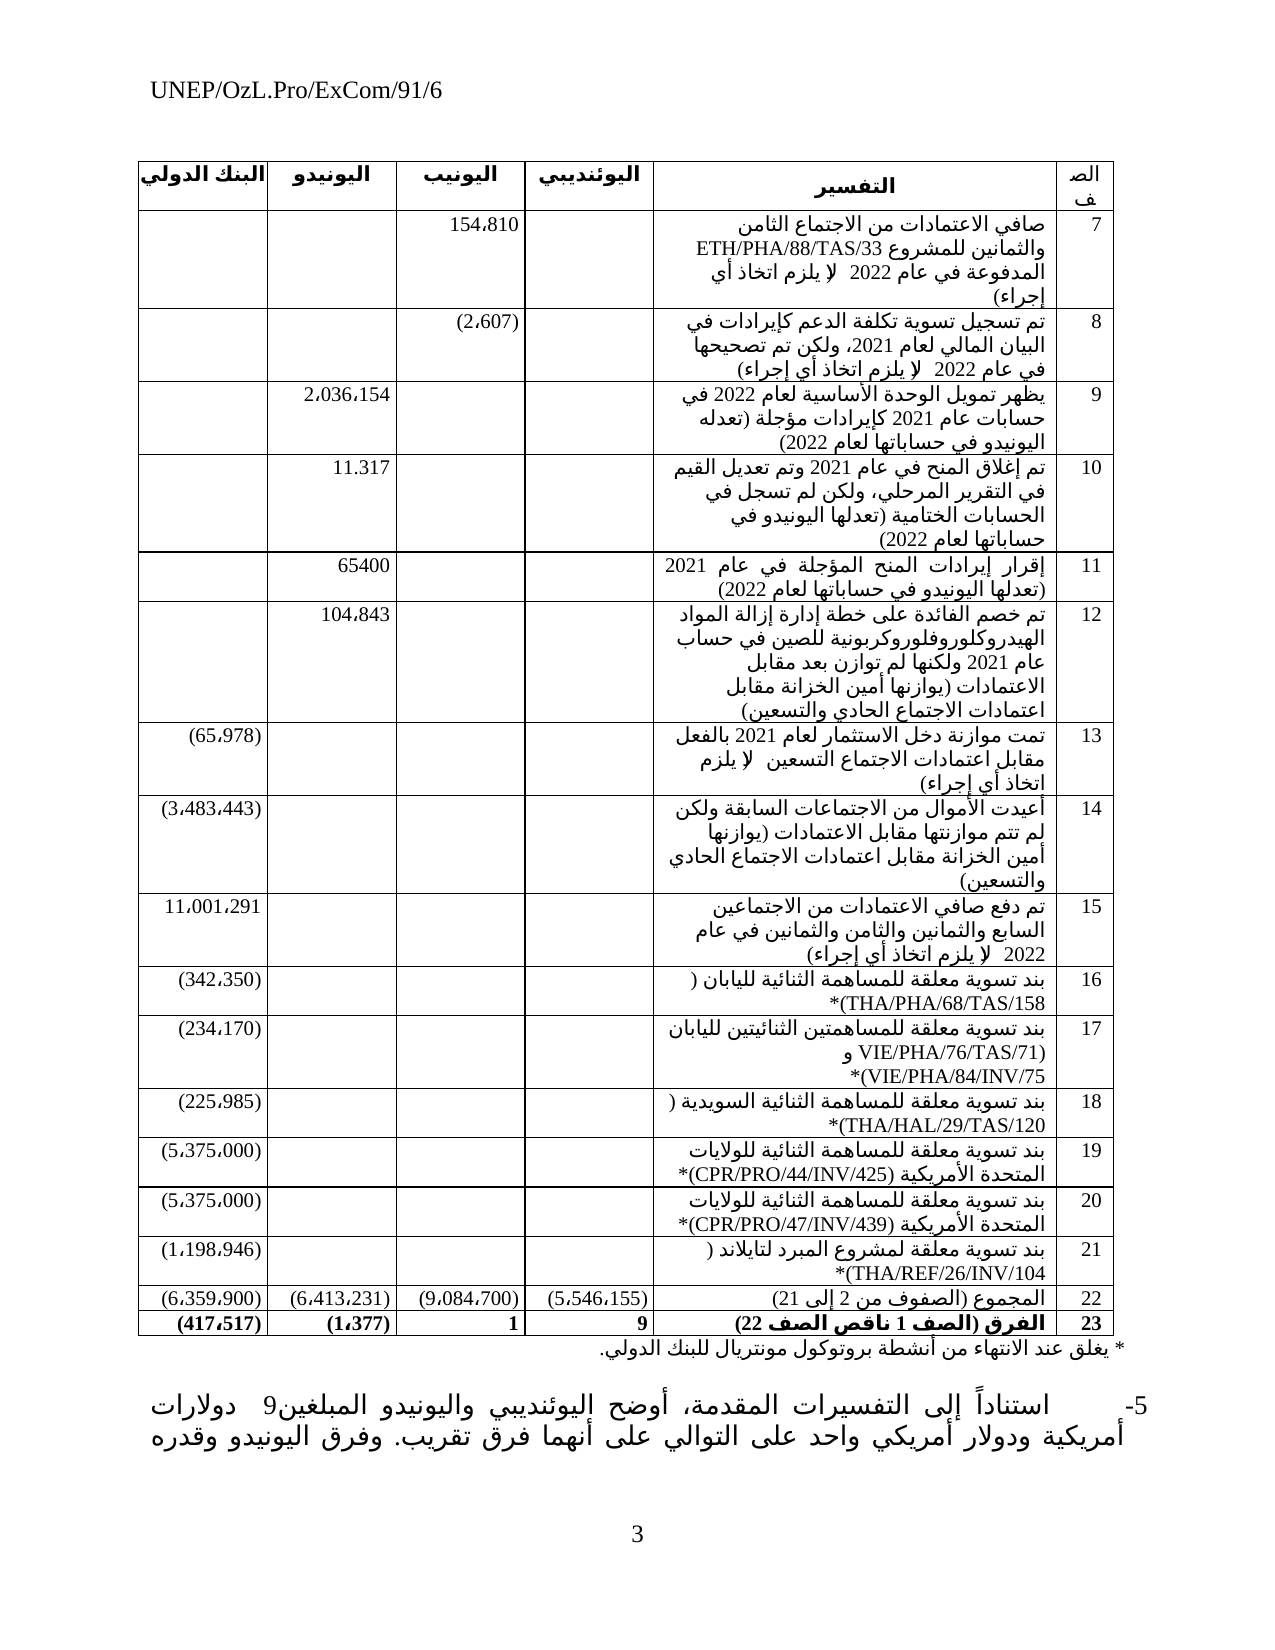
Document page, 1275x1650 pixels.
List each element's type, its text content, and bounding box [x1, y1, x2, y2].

table_cell [397, 796, 524, 892]
table_cell بند تسوية معلقة للمساهمة الثنائية لليابان (THA/PHA/68/TAS/158)* [654, 967, 1056, 1015]
table_cell 10 [1057, 455, 1113, 551]
table_header البنك الدولي [139, 162, 267, 210]
table_cell تم خصم الفائدة على خطة إدارة إزالة المواد الهيدروكلوروفلوروكربونية للصين في حساب عام 2021 ولكنها لم توازن بعد مقابل الاعتمادات (يوازنها أمين الخزانة مقابل اعتمادات الاجتماع الحادي والتسعين) [654, 602, 1056, 722]
table_cell (5،546،155) [526, 1286, 653, 1310]
table_cell 23 [1057, 1311, 1113, 1335]
table_cell 12 [1057, 602, 1113, 722]
table_cell (417،517) [139, 1311, 267, 1335]
table_cell 8 [1057, 309, 1113, 381]
table_cell 65400 [268, 553, 396, 601]
table_cell 9 [1057, 382, 1113, 454]
table_cell [397, 553, 524, 601]
table_cell المجموع (الصفوف من 2 إلى 21) [654, 1286, 1056, 1310]
table_cell (5،375،000) [139, 1138, 267, 1186]
table_cell 16 [1057, 967, 1113, 1015]
table_cell [526, 967, 653, 1015]
table_cell [268, 1089, 396, 1137]
table_cell 7 [1057, 211, 1113, 308]
table_cell [526, 894, 653, 966]
table_cell 2،036،154 [268, 382, 396, 454]
table_cell [268, 894, 396, 966]
table_cell (342،350) [139, 967, 267, 1015]
table_cell [268, 211, 396, 308]
table_cell [139, 309, 267, 381]
table_cell [268, 967, 396, 1015]
table_cell تمت موازنة دخل الاستثمار لعام 2021 بالفعل مقابل اعتمادات الاجتماع التسعين (لا يلزم اتخاذ أي إجراء) [654, 723, 1056, 795]
table_cell 13 [1057, 723, 1113, 795]
table_cell 11.317 [268, 455, 396, 551]
table_cell [526, 309, 653, 381]
table_cell صافي الاعتمادات من الاجتماع الثامن والثمانين للمشروع ETH/PHA/88/TAS/33 المدفوعة في عام 2022 (لا يلزم اتخاذ أي إجراء) [654, 211, 1056, 308]
table_cell بند تسوية معلقة للمساهمة الثنائية للولايات المتحدة الأمريكية (CPR/PRO/47/INV/439)* [654, 1188, 1056, 1236]
table_cell [526, 1138, 653, 1186]
table_cell [397, 602, 524, 722]
table_cell أعيدت الأموال من الاجتماعات السابقة ولكن لم تتم موازنتها مقابل الاعتمادات (يوازنها أمين الخزانة مقابل اعتمادات الاجتماع الحادي والتسعين) [654, 796, 1056, 892]
table_cell [139, 382, 267, 454]
table_cell [397, 1016, 524, 1088]
table_cell تم تسجيل تسوية تكلفة الدعم كإيرادات في البيان المالي لعام 2021، ولكن تم تصحيحها في عام 2022 (لا يلزم اتخاذ أي إجراء) [654, 309, 1056, 381]
table_cell [397, 455, 524, 551]
table_cell [526, 1188, 653, 1236]
table_cell الفرق (الصف 1 ناقص الصف 22) [654, 1311, 1056, 1335]
table_cell (1،198،946) [139, 1237, 267, 1285]
table_cell تم دفع صافي الاعتمادات من الاجتماعين السابع والثمانين والثامن والثمانين في عام 2022 (لا يلزم اتخاذ أي إجراء) [654, 894, 1056, 966]
table_cell [397, 894, 524, 966]
table_header اليوئنديبي [526, 162, 653, 210]
table_cell 19 [1057, 1138, 1113, 1186]
table_cell [139, 211, 267, 308]
table_cell [268, 1237, 396, 1285]
table_cell [526, 1237, 653, 1285]
table_cell 104،843 [268, 602, 396, 722]
table_cell [268, 1138, 396, 1186]
table_cell (9،084،700) [397, 1286, 524, 1310]
table_header اليونيدو [268, 162, 396, 210]
table_cell [268, 1016, 396, 1088]
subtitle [150, 1389, 1125, 1451]
table_cell (3،483،443) [139, 796, 267, 892]
table_cell [139, 455, 267, 551]
table_cell بند تسوية معلقة للمساهمة الثنائية للولايات المتحدة الأمريكية (CPR/PRO/44/INV/425)* [654, 1138, 1056, 1186]
table_cell [139, 602, 267, 722]
table_cell [526, 382, 653, 454]
table_cell 1 [397, 1311, 524, 1335]
table_cell (6،359،900) [139, 1286, 267, 1310]
table_cell [139, 553, 267, 601]
table_cell تم إغلاق المنح في عام 2021 وتم تعديل القيم في التقرير المرحلي، ولكن لم تسجل في الحسابات الختامية (تعدلها اليونيدو في حساباتها لعام 2022) [654, 455, 1056, 551]
table_cell [268, 309, 396, 381]
table_cell (234،170) [139, 1016, 267, 1088]
table_cell [526, 796, 653, 892]
table_cell (2،607) [397, 309, 524, 381]
table_cell 21 [1057, 1237, 1113, 1285]
table_header التفسير [654, 162, 1056, 210]
table_cell 11،001،291 [139, 894, 267, 966]
table_cell [526, 455, 653, 551]
table_cell [268, 723, 396, 795]
table_cell (65،978) [139, 723, 267, 795]
table_cell بند تسوية معلقة لمشروع المبرد لتايلاند (THA/REF/26/INV/104)* [654, 1237, 1056, 1285]
table_cell (1،377) [268, 1311, 396, 1335]
table_cell [397, 1089, 524, 1137]
table_cell 154،810 [397, 211, 524, 308]
table_cell إقرار إيرادات المنح المؤجلة في عام 2021 (تعدلها اليونيدو في حساباتها لعام 2022) [654, 553, 1056, 601]
table_cell [397, 382, 524, 454]
table_cell (225،985) [139, 1089, 267, 1137]
table_cell [526, 602, 653, 722]
table_cell 9 [526, 1311, 653, 1335]
table_cell [526, 1089, 653, 1137]
table_cell 17 [1057, 1016, 1113, 1088]
table_cell (5،375،000) [139, 1188, 267, 1236]
table_cell 20 [1057, 1188, 1113, 1236]
text * يغلق عند الانتهاء من أنشطة بروتوكول مونتريال للبنك الدولي. [150, 1336, 1125, 1360]
table_cell [268, 796, 396, 892]
table_cell [526, 553, 653, 601]
table_cell [526, 723, 653, 795]
table_cell [268, 1188, 396, 1236]
table_cell 22 [1057, 1286, 1113, 1310]
table_cell 15 [1057, 894, 1113, 966]
table_header اليونيب [397, 162, 524, 210]
table_cell 14 [1057, 796, 1113, 892]
table_cell [397, 967, 524, 1015]
table_cell بند تسوية معلقة للمساهمتين الثنائيتين لليابان (VIE/PHA/76/TAS/71 و VIE/PHA/84/INV/75)* [654, 1016, 1056, 1088]
table_cell [526, 1016, 653, 1088]
table_cell بند تسوية معلقة للمساهمة الثنائية السويدية (THA/HAL/29/TAS/120)* [654, 1089, 1056, 1137]
table_cell [397, 1138, 524, 1186]
table_cell [397, 723, 524, 795]
table_cell (6،413،231) [268, 1286, 396, 1310]
table_header الصف [1057, 162, 1113, 210]
table_cell 11 [1057, 553, 1113, 601]
table_cell 18 [1057, 1089, 1113, 1137]
table_cell [397, 1188, 524, 1236]
table_cell يظهر تمويل الوحدة الأساسية لعام 2022 في حسابات عام 2021 كإيرادات مؤجلة (تعدله اليونيدو في حساباتها لعام 2022) [654, 382, 1056, 454]
table_cell [397, 1237, 524, 1285]
table_cell [526, 211, 653, 308]
